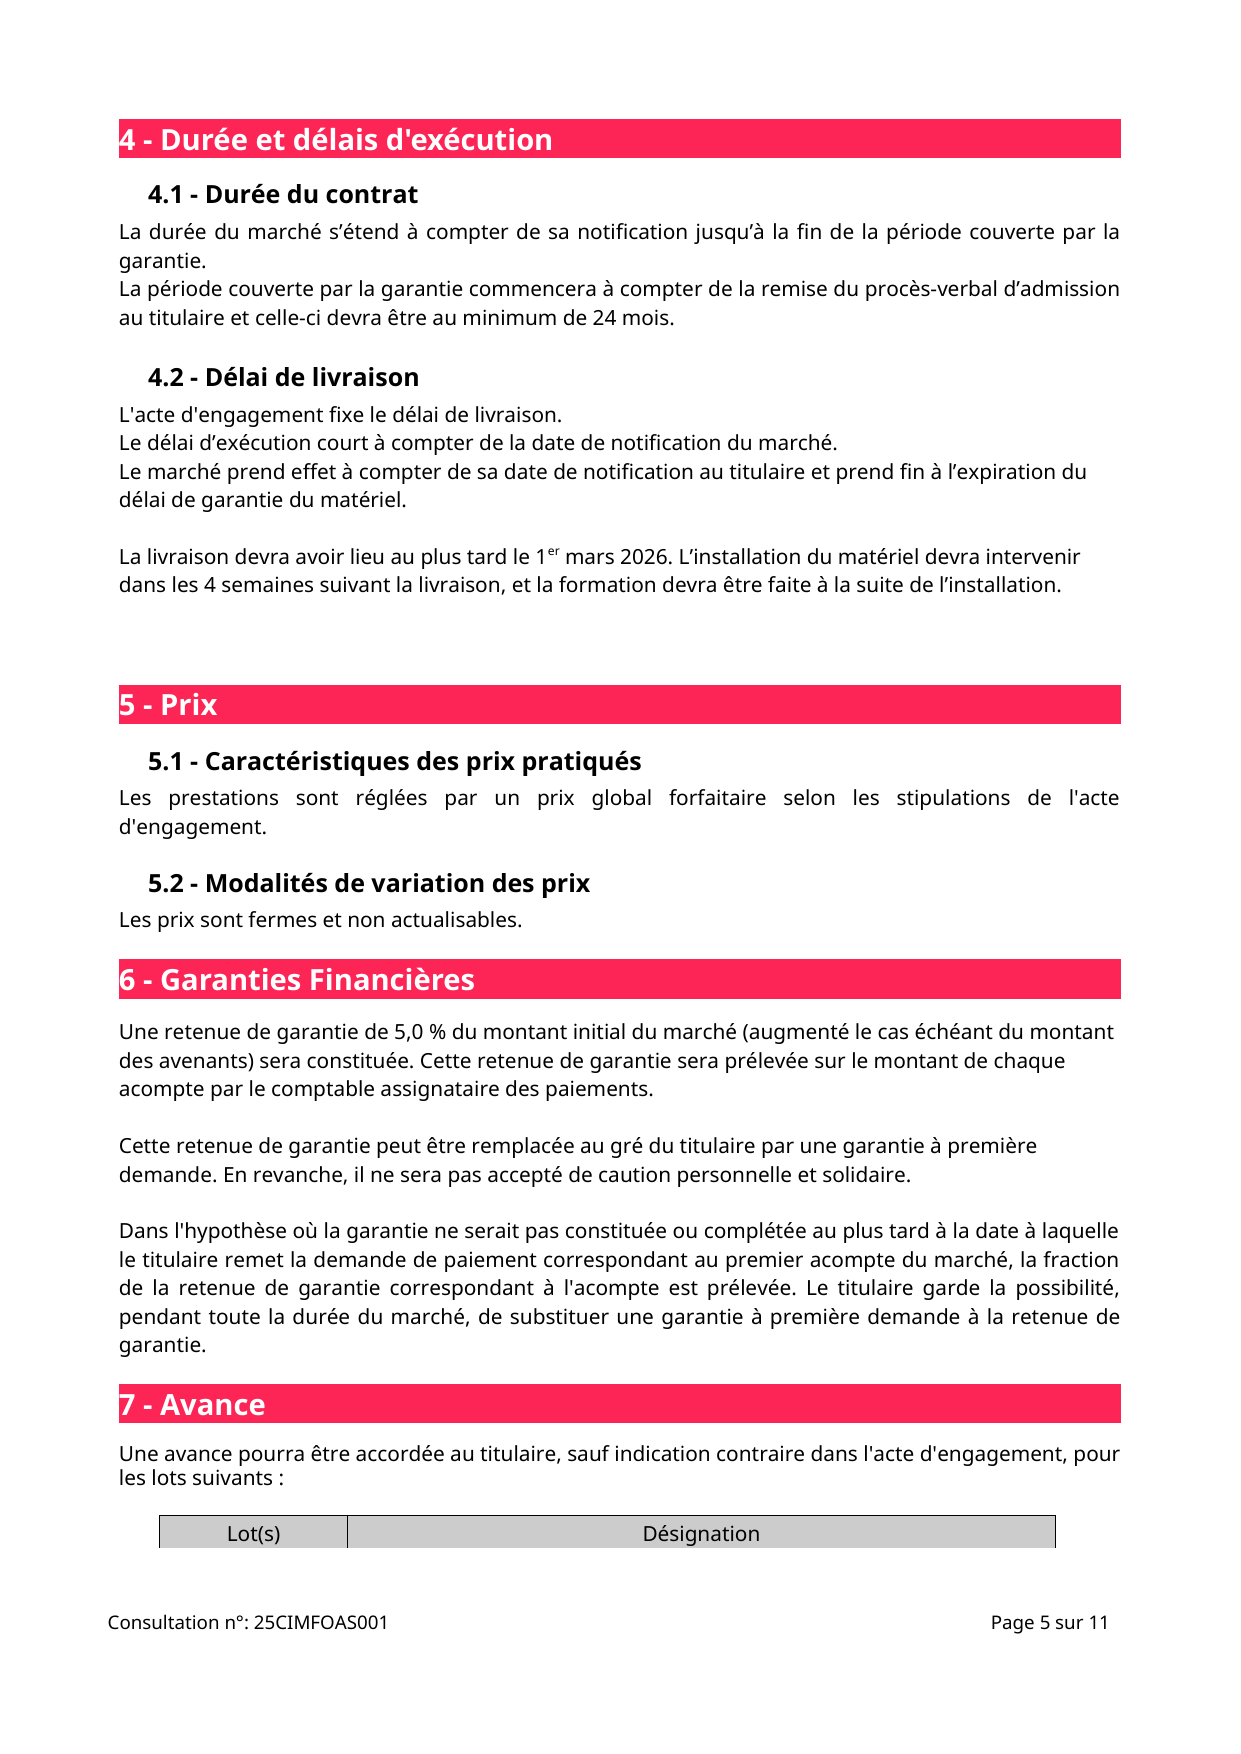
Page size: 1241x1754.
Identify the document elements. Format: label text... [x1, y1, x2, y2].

text Dans l'hypothèse où la garantie ne serait pas constituée ou complétée au plus tard à la date à laquelle le titulaire remet la demande de paiement correspondant au premier acompte du marché, la fraction de la retenue de garantie correspondant à l'acompte est prélevée. Le titulaire garde la possibilité, pendant toute la durée du marché, de substituer une garantie à première demande à la retenue de garantie. [119, 1217, 1121, 1359]
text Les prix sont fermes et non actualisables. [119, 906, 1121, 934]
subtitle 5 - Prix [119, 685, 1121, 724]
subtitle 5.2 - Modalités de variation des prix [148, 865, 1121, 899]
text Les prestations sont réglées par un prix global forfaitaire selon les stipulations de l'acte d'engagement. [119, 783, 1121, 840]
text Le marché prend effet à compter de sa date de notification au titulaire et prend fin à l’expiration du délai de garantie du matériel. [119, 457, 1121, 514]
text Une avance pourra être accordée au titulaire, sauf indication contraire dans l'acte d'engagement, pour les lots suivants : [119, 1442, 1121, 1491]
text Le délai d’exécution court à compter de la date de notification du marché. [119, 428, 1121, 457]
text La livraison devra avoir lieu au plus tard le 1er mars 2026. L’installation du matériel devra intervenir dans les 4 semaines suivant la livraison, et la formation devra être faite à la suite de l’installation. [119, 542, 1121, 599]
subtitle 4 - Durée et délais d'exécution [119, 119, 1121, 158]
subtitle 6 - Garanties Financières [119, 959, 1121, 999]
text La période couverte par la garantie commencera à compter de la remise du procès-verbal d’admission au titulaire et celle-ci devra être au minimum de 24 mois. [119, 274, 1121, 331]
text La durée du marché s’étend à compter de sa notification jusqu’à la fin de la période couverte par la garantie. [119, 217, 1121, 274]
table_header Lot(s) [160, 1516, 347, 1548]
text Cette retenue de garantie peut être remplacée au gré du titulaire par une garantie à première demande. En revanche, il ne sera pas accepté de caution personnelle et solidaire. [119, 1131, 1121, 1188]
text Une retenue de garantie de 5,0 % du montant initial du marché (augmenté le cas échéant du montant des avenants) sera constituée. Cette retenue de garantie sera prélevée sur le montant de chaque acompte par le comptable assignataire des paiements. [119, 1017, 1121, 1103]
subtitle 5.1 - Caractéristiques des prix pratiqués [148, 743, 1121, 777]
table_header Désignation [348, 1516, 1055, 1548]
subtitle 4.1 - Durée du contrat [148, 177, 1121, 211]
subtitle 4.2 - Délai de livraison [148, 360, 1121, 394]
subtitle 7 - Avance [119, 1384, 1121, 1423]
text L'acte d'engagement fixe le délai de livraison. [119, 400, 1121, 428]
